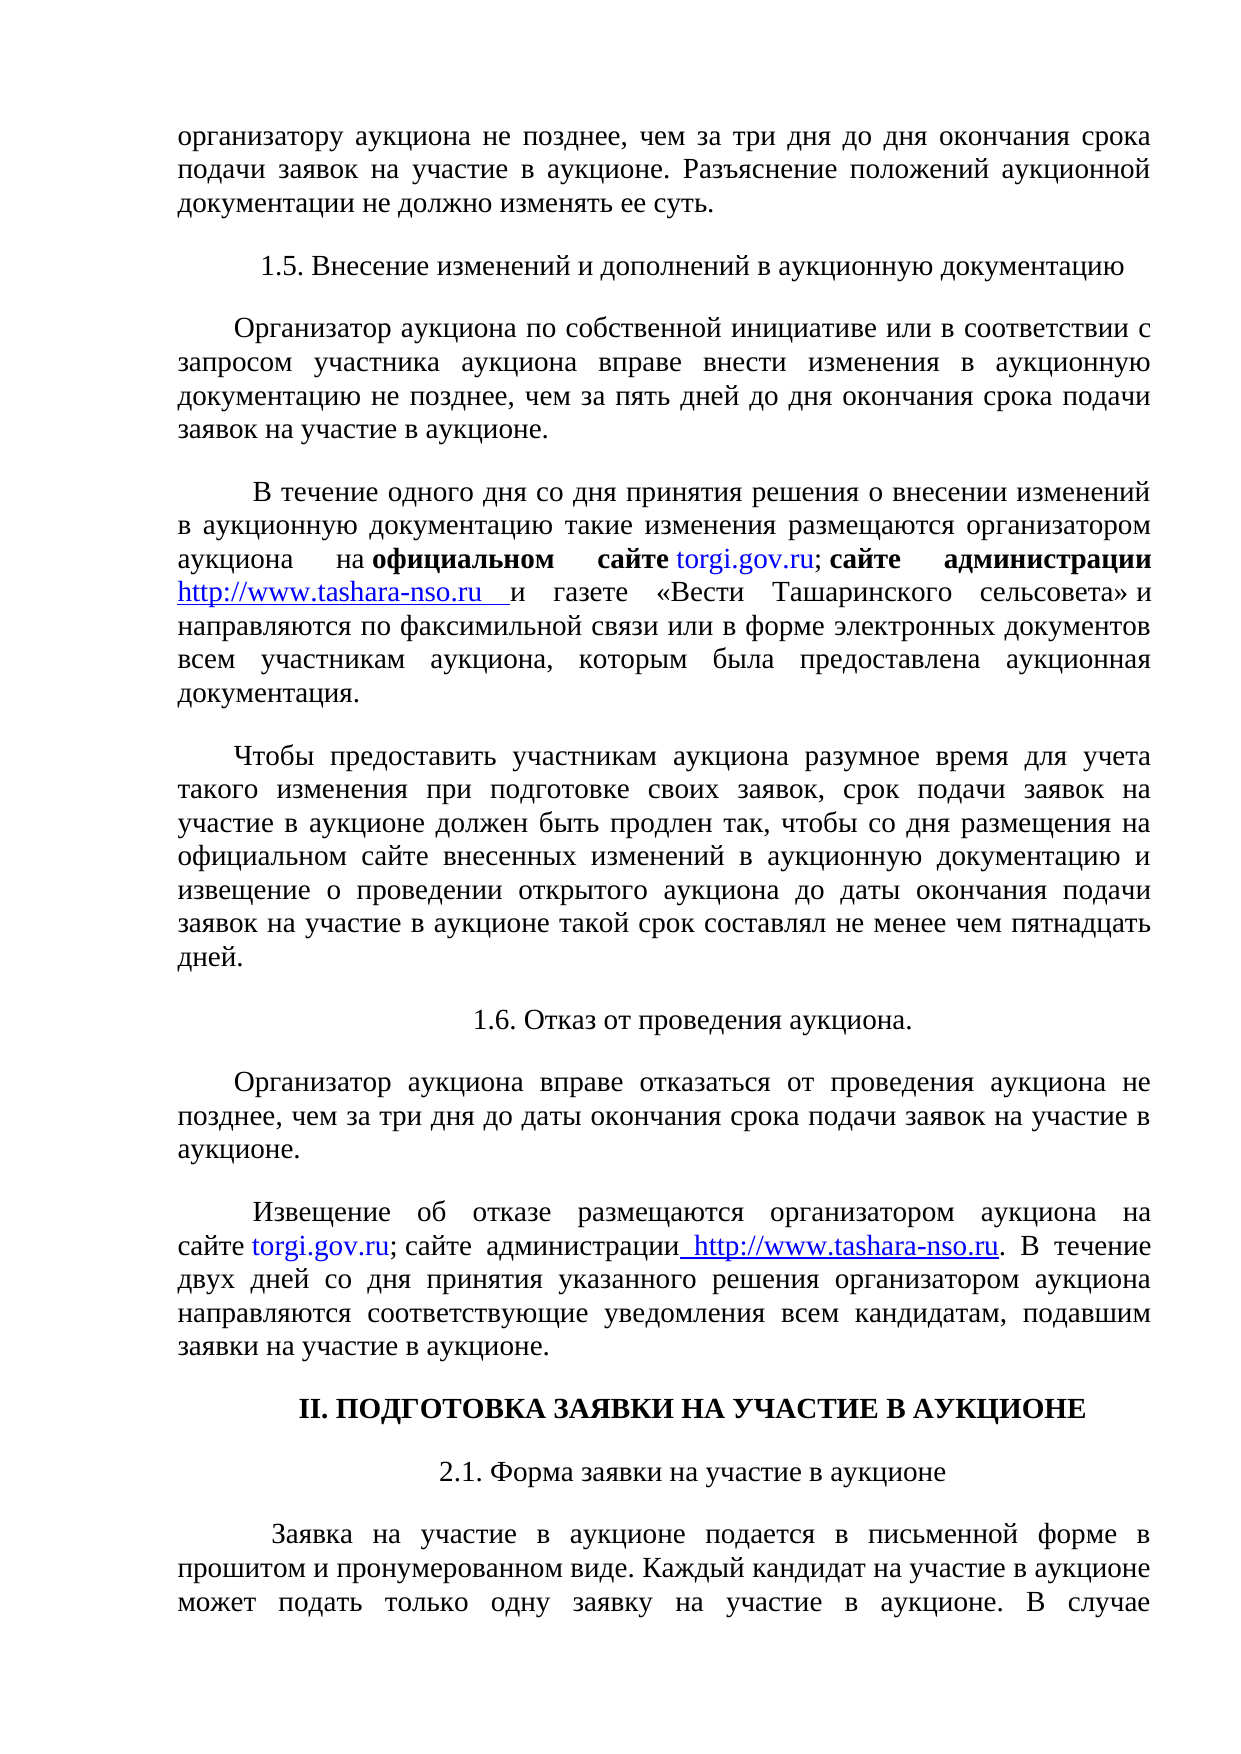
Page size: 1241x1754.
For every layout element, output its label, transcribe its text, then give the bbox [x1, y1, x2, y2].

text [177, 1517, 1152, 1617]
text II. ПОДГОТОВКА ЗАЯВКИ НА УЧАСТИЕ В АУКЦИОНЕ [177, 1391, 1152, 1425]
text 2.1. Форма заявки на участие в аукционе [177, 1454, 1152, 1487]
text В течение одного дня со дня принятия решения о внесении изменений в аукционную документацию такие изменения размещаются организатором аукциона на официальном сайте torgi.gov.ru; сайте администрации http://www.tashara-nso.ru и газете «Вести Ташаринского сельсовета» и направляются по факсимильной связи или в форме электронных документов всем участникам аукциона, которым была предоставлена аукционная документация. [177, 474, 1152, 709]
text Чтобы предоставить участникам аукциона разумное время для учета такого изменения при подготовке своих заявок, срок подачи заявок на участие в аукционе должен быть продлен так, чтобы со дня размещения на официальном сайте внесенных изменений в аукционную документацию и извещение о проведении открытого аукциона до даты окончания подачи заявок на участие в аукционе такой срок составлял не менее чем пятнадцать дней. [177, 738, 1152, 973]
text Извещение об отказе размещаются организатором аукциона на сайте torgi.gov.ru; сайте администрации http://www.tashara-nso.ru. В течение двух дней со дня принятия указанного решения организатором аукциона направляются соответствующие уведомления всем кандидатам, подавшим заявки на участие в аукционе. [177, 1194, 1152, 1362]
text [177, 118, 1152, 219]
text 1.6. Отказ от проведения аукциона. [177, 1002, 1152, 1035]
text 1.5. Внесение изменений и дополнений в аукционную документацию [177, 248, 1152, 281]
text Организатор аукциона вправе отказаться от проведения аукциона не позднее, чем за три дня до даты окончания срока подачи заявок на участие в аукционе. [177, 1064, 1152, 1165]
text Организатор аукциона по собственной инициативе или в соответствии с запросом участника аукциона вправе внести изменения в аукционную документацию не позднее, чем за пять дней до дня окончания срока подачи заявок на участие в аукционе. [177, 311, 1152, 445]
